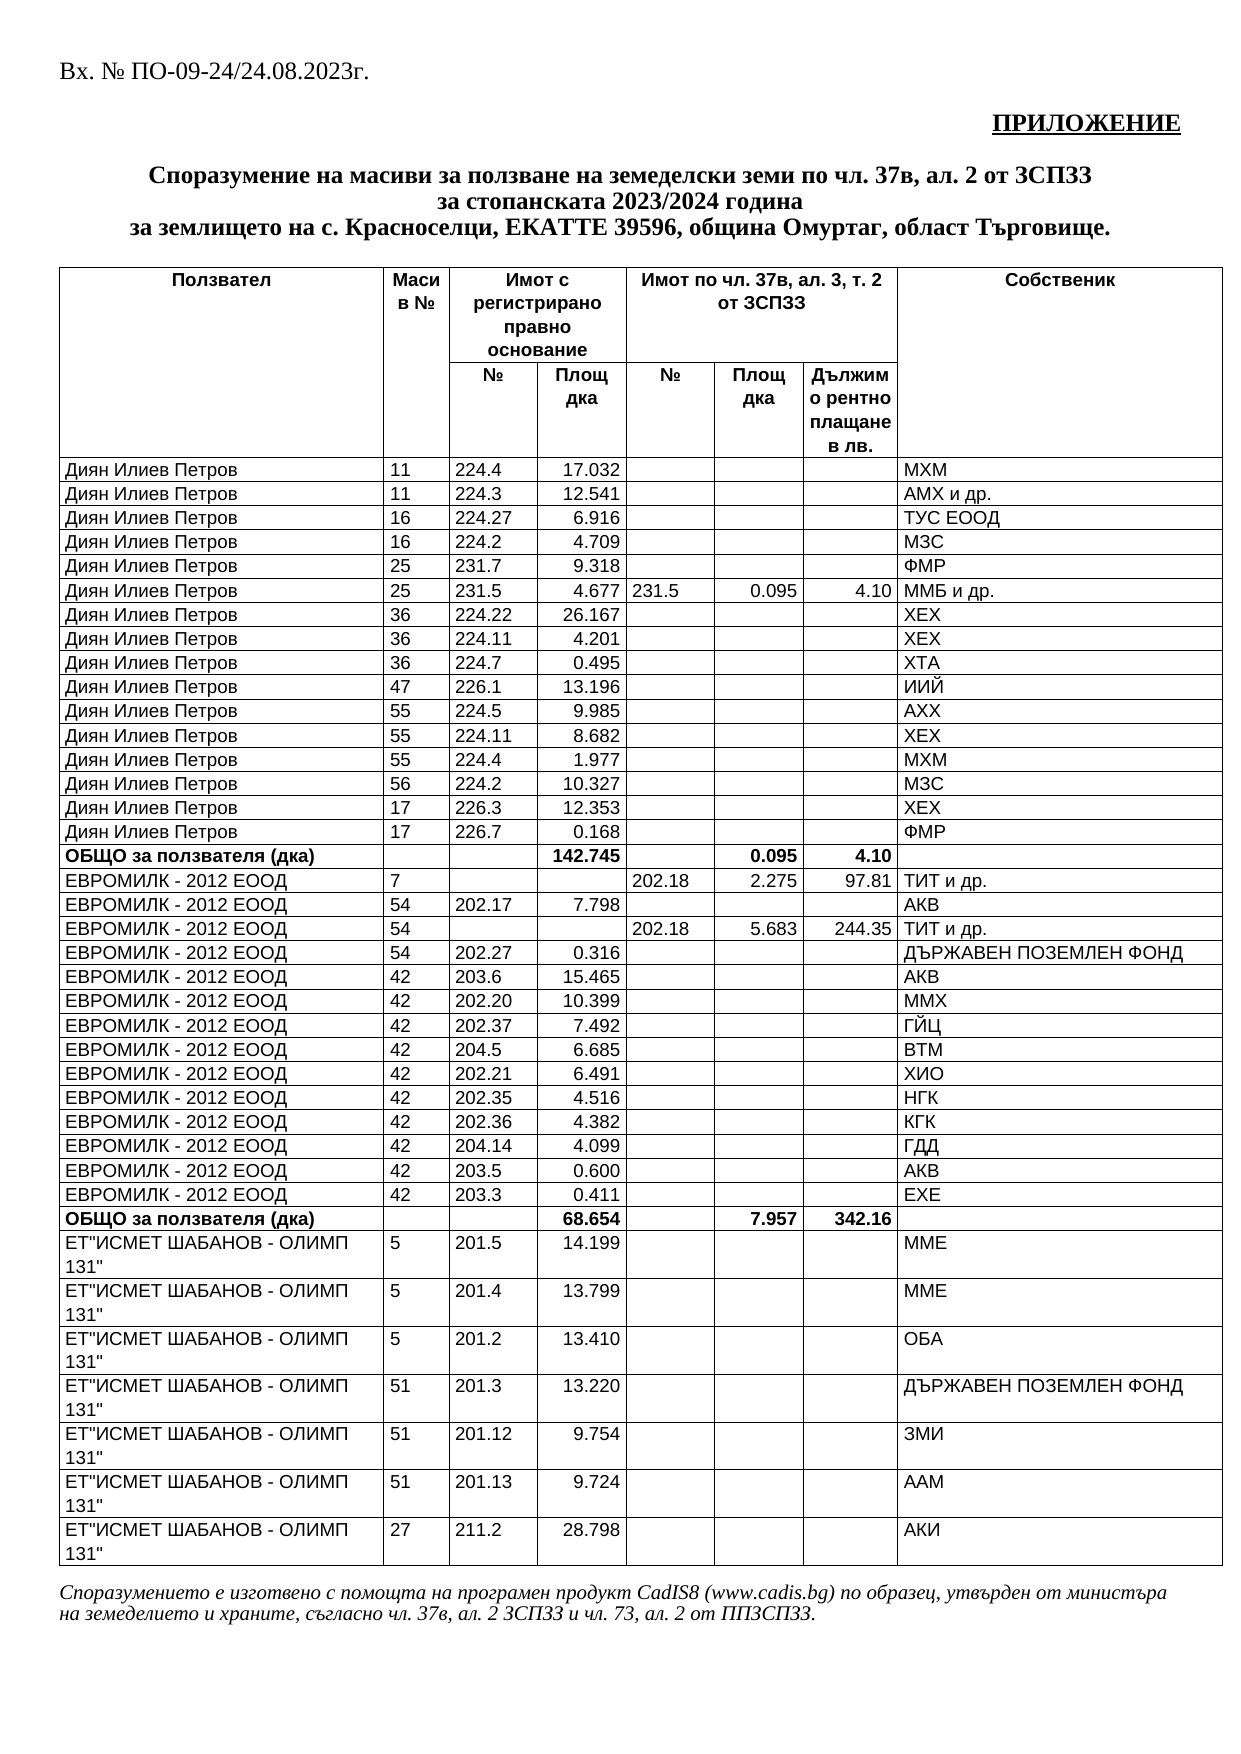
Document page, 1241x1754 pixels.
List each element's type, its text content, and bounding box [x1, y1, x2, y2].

table_cell [715, 627, 803, 650]
table_cell [715, 1327, 803, 1373]
table_cell ХЕХ [898, 724, 1222, 747]
table_cell [627, 1231, 714, 1278]
table_cell [627, 1207, 714, 1230]
table_cell [627, 965, 714, 988]
table_cell [627, 1086, 714, 1109]
table_cell МХМ [898, 748, 1222, 771]
table_cell 11 [384, 458, 449, 481]
table_cell ЕВРОМИЛК - 2012 ЕООД [60, 1183, 383, 1206]
table_cell [804, 820, 897, 843]
table_cell [627, 458, 714, 481]
table_cell [804, 530, 897, 553]
table_cell 5 [384, 1327, 449, 1373]
table_cell 54 [384, 941, 449, 964]
table_cell 226.1 [450, 675, 537, 698]
table_cell [715, 1135, 803, 1158]
table_cell Площ дка [538, 363, 626, 457]
table_cell ЕТ"ИСМЕТ ШАБАНОВ - ОЛИМП 131" [60, 1279, 383, 1326]
table_cell [627, 941, 714, 964]
table_cell ЕВРОМИЛК - 2012 ЕООД [60, 893, 383, 916]
table_cell [804, 893, 897, 916]
table_cell ТИТ и др. [898, 917, 1222, 940]
table_cell ЕВРОМИЛК - 2012 ЕООД [60, 941, 383, 964]
table_cell 17.032 [538, 458, 626, 481]
table_cell 97.81 [804, 869, 897, 892]
table_cell 42 [384, 1183, 449, 1206]
table_cell [627, 820, 714, 843]
table_cell [898, 1207, 1222, 1230]
table_cell 202.18 [627, 917, 714, 940]
table_cell ЕВРОМИЛК - 2012 ЕООД [60, 1062, 383, 1085]
table_cell 7.492 [538, 1014, 626, 1037]
table_cell 2.275 [715, 869, 803, 892]
table_cell [715, 675, 803, 698]
table_cell ХЕХ [898, 603, 1222, 626]
table_cell Диян Илиев Петров [60, 651, 383, 674]
table_cell 201.3 [450, 1375, 537, 1421]
table_cell № [450, 363, 537, 457]
table_cell [804, 1183, 897, 1206]
table_cell [627, 1110, 714, 1133]
table_cell 201.13 [450, 1470, 537, 1517]
table_cell АКИ [898, 1518, 1222, 1565]
table_cell [715, 1159, 803, 1182]
table_cell ХЕХ [898, 796, 1222, 819]
table_cell 6.491 [538, 1062, 626, 1085]
table_cell [715, 965, 803, 988]
table_cell ММХ [898, 990, 1222, 1013]
table_cell ЕВРОМИЛК - 2012 ЕООД [60, 1014, 383, 1037]
table_cell Диян Илиев Петров [60, 579, 383, 602]
table_cell [715, 1375, 803, 1421]
table_cell [715, 700, 803, 723]
table_cell [627, 796, 714, 819]
table_cell 15.465 [538, 965, 626, 988]
table_cell 11 [384, 482, 449, 505]
table_cell [627, 651, 714, 674]
table_cell [715, 1183, 803, 1206]
table_cell 16 [384, 506, 449, 529]
table_cell [627, 1062, 714, 1085]
table_cell 0.411 [538, 1183, 626, 1206]
table_cell МЗС [898, 530, 1222, 553]
table_cell 4.10 [804, 579, 897, 602]
table_cell [538, 917, 626, 940]
table_cell 4.201 [538, 627, 626, 650]
table_cell 7 [384, 869, 449, 892]
table_cell Диян Илиев Петров [60, 724, 383, 747]
table_cell ЕВРОМИЛК - 2012 ЕООД [60, 1135, 383, 1158]
table_cell [715, 482, 803, 505]
table_cell [450, 869, 537, 892]
table_cell [627, 845, 714, 868]
table_cell Диян Илиев Петров [60, 748, 383, 771]
table_cell ИИЙ [898, 675, 1222, 698]
table_cell ФМР [898, 820, 1222, 843]
table_cell 16 [384, 530, 449, 553]
table_cell 13.410 [538, 1327, 626, 1373]
table_cell 4.516 [538, 1086, 626, 1109]
table_cell 51 [384, 1375, 449, 1421]
table_cell 203.5 [450, 1159, 537, 1182]
table_cell 55 [384, 724, 449, 747]
table_cell [804, 1014, 897, 1037]
table_cell 244.35 [804, 917, 897, 940]
table_cell [804, 1423, 897, 1469]
table_cell [450, 1207, 537, 1230]
table_cell Дължимо рентно плащане в лв. [804, 363, 897, 457]
table_cell [384, 845, 449, 868]
table_cell [804, 724, 897, 747]
table_cell [804, 1110, 897, 1133]
table_cell Диян Илиев Петров [60, 772, 383, 795]
table_cell АХХ [898, 700, 1222, 723]
table_cell ЕВРОМИЛК - 2012 ЕООД [60, 1159, 383, 1182]
table_cell 68.654 [538, 1207, 626, 1230]
table_cell 7.957 [715, 1207, 803, 1230]
table_cell 203.3 [450, 1183, 537, 1206]
table_cell 9.318 [538, 555, 626, 578]
table_cell 224.4 [450, 748, 537, 771]
table_cell ЕТ"ИСМЕТ ШАБАНОВ - ОЛИМП 131" [60, 1327, 383, 1373]
table_cell ХИО [898, 1062, 1222, 1085]
table_cell [804, 1470, 897, 1517]
table_cell ХЕХ [898, 627, 1222, 650]
table_cell 28.798 [538, 1518, 626, 1565]
table_cell ТУС ЕООД [898, 506, 1222, 529]
table_cell [627, 1135, 714, 1158]
table_cell [715, 820, 803, 843]
table_cell 42 [384, 1062, 449, 1085]
table_cell [715, 603, 803, 626]
table_cell [804, 1135, 897, 1158]
table_cell [627, 482, 714, 505]
table_cell 202.27 [450, 941, 537, 964]
table_cell [715, 1110, 803, 1133]
table_cell 201.4 [450, 1279, 537, 1326]
table_cell 202.37 [450, 1014, 537, 1037]
table_cell 42 [384, 1135, 449, 1158]
table_cell 13.799 [538, 1279, 626, 1326]
table_cell [804, 1375, 897, 1421]
table_cell [538, 869, 626, 892]
table_cell 231.5 [627, 579, 714, 602]
table_cell [627, 530, 714, 553]
table_cell 4.099 [538, 1135, 626, 1158]
table_cell ВТМ [898, 1038, 1222, 1061]
table_cell ЕТ"ИСМЕТ ШАБАНОВ - ОЛИМП 131" [60, 1470, 383, 1517]
table_cell ТИТ и др. [898, 869, 1222, 892]
table_cell [715, 530, 803, 553]
table_cell 224.27 [450, 506, 537, 529]
table_cell [627, 555, 714, 578]
table_cell [715, 506, 803, 529]
table_cell 25 [384, 579, 449, 602]
table_cell [627, 1014, 714, 1037]
text Споразумение на масиви за ползване на земеделски земи по чл. 37в, ал. 2 от ЗСПЗЗ [59, 163, 1181, 189]
table_cell [627, 1518, 714, 1565]
table_cell 5 [384, 1279, 449, 1326]
table_header Собственик [898, 268, 1222, 457]
table_cell 211.2 [450, 1518, 537, 1565]
table_cell 224.2 [450, 530, 537, 553]
table_cell 13.196 [538, 675, 626, 698]
table_cell ЕВРОМИЛК - 2012 ЕООД [60, 1038, 383, 1061]
table_cell 0.095 [715, 845, 803, 868]
table_cell [804, 506, 897, 529]
table_cell 224.2 [450, 772, 537, 795]
table_cell № [627, 363, 714, 457]
table_cell 4.677 [538, 579, 626, 602]
table_cell [804, 482, 897, 505]
table_cell 202.36 [450, 1110, 537, 1133]
table_cell 6.916 [538, 506, 626, 529]
table_cell 6.685 [538, 1038, 626, 1061]
table_cell [804, 796, 897, 819]
table_cell 42 [384, 1014, 449, 1037]
table_cell [715, 796, 803, 819]
table_cell [804, 772, 897, 795]
table_cell Диян Илиев Петров [60, 530, 383, 553]
table_cell ММЕ [898, 1231, 1222, 1278]
table_cell [627, 1423, 714, 1469]
table_cell [804, 1086, 897, 1109]
table_cell 224.11 [450, 627, 537, 650]
table_cell [627, 1038, 714, 1061]
table_cell [804, 965, 897, 988]
table_cell Диян Илиев Петров [60, 482, 383, 505]
table_cell 0.168 [538, 820, 626, 843]
table_cell ЕВРОМИЛК - 2012 ЕООД [60, 990, 383, 1013]
table_cell [715, 893, 803, 916]
table_cell [804, 1159, 897, 1182]
table_cell 42 [384, 1159, 449, 1182]
table_cell 0.095 [715, 579, 803, 602]
table_cell 17 [384, 796, 449, 819]
table_cell [627, 627, 714, 650]
table_cell ЕВРОМИЛК - 2012 ЕООД [60, 965, 383, 988]
table_cell 13.220 [538, 1375, 626, 1421]
table_cell 42 [384, 1086, 449, 1109]
table_cell ЕТ"ИСМЕТ ШАБАНОВ - ОЛИМП 131" [60, 1423, 383, 1469]
table_cell 224.4 [450, 458, 537, 481]
table_cell ЕТ"ИСМЕТ ШАБАНОВ - ОЛИМП 131" [60, 1231, 383, 1278]
table_cell [627, 893, 714, 916]
table_cell Диян Илиев Петров [60, 506, 383, 529]
table_cell 8.682 [538, 724, 626, 747]
table_cell ЗМИ [898, 1423, 1222, 1469]
table_cell 0.600 [538, 1159, 626, 1182]
table_cell 54 [384, 917, 449, 940]
table_cell 10.399 [538, 990, 626, 1013]
table_cell ЕХЕ [898, 1183, 1222, 1206]
table_cell 5.683 [715, 917, 803, 940]
table_cell Диян Илиев Петров [60, 796, 383, 819]
table_cell 42 [384, 990, 449, 1013]
table_cell АКВ [898, 893, 1222, 916]
table_cell [804, 627, 897, 650]
text ПРИЛОЖЕНИЕ [59, 111, 1181, 137]
text за землището на с. Красноселци, ЕКАТТЕ 39596, община Омуртаг, област Търговище. [59, 215, 1181, 241]
table_cell 54 [384, 893, 449, 916]
table_cell Диян Илиев Петров [60, 458, 383, 481]
table_cell [627, 675, 714, 698]
table_cell 36 [384, 651, 449, 674]
table_cell 14.199 [538, 1231, 626, 1278]
table_cell [804, 651, 897, 674]
table_cell 224.5 [450, 700, 537, 723]
table_cell 55 [384, 748, 449, 771]
table_cell 47 [384, 675, 449, 698]
table_cell [627, 772, 714, 795]
table_cell [715, 1038, 803, 1061]
table_cell [715, 651, 803, 674]
table_cell 51 [384, 1423, 449, 1469]
table_cell 202.18 [627, 869, 714, 892]
table_cell 1.977 [538, 748, 626, 771]
table_cell [627, 1279, 714, 1326]
table_cell ЕВРОМИЛК - 2012 ЕООД [60, 1086, 383, 1109]
table_cell НГК [898, 1086, 1222, 1109]
table_cell 56 [384, 772, 449, 795]
table_cell 203.6 [450, 965, 537, 988]
table_cell Диян Илиев Петров [60, 700, 383, 723]
table_cell 201.2 [450, 1327, 537, 1373]
table_cell [804, 1327, 897, 1373]
table_cell 4.10 [804, 845, 897, 868]
table_cell 224.22 [450, 603, 537, 626]
table_cell [715, 1062, 803, 1085]
table_cell 9.724 [538, 1470, 626, 1517]
table_cell АКВ [898, 1159, 1222, 1182]
table_cell 201.5 [450, 1231, 537, 1278]
table_cell ЕВРОМИЛК - 2012 ЕООД [60, 869, 383, 892]
table_cell 202.21 [450, 1062, 537, 1085]
table_cell [715, 1518, 803, 1565]
table_cell ОБЩО за ползвателя (дка) [60, 1207, 383, 1230]
table_cell 4.709 [538, 530, 626, 553]
table_cell ЕВРОМИЛК - 2012 ЕООД [60, 917, 383, 940]
table_cell 226.3 [450, 796, 537, 819]
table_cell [60, 1518, 383, 1565]
table_cell 231.7 [450, 555, 537, 578]
table_cell 7.798 [538, 893, 626, 916]
table_cell [715, 1279, 803, 1326]
table_cell ДЪРЖАВЕН ПОЗЕМЛЕН ФОНД [898, 941, 1222, 964]
table_cell 202.35 [450, 1086, 537, 1109]
table_cell [804, 458, 897, 481]
table_cell [804, 990, 897, 1013]
table_cell ААМ [898, 1470, 1222, 1517]
table_cell [804, 1279, 897, 1326]
table_cell [804, 700, 897, 723]
table_cell ФМР [898, 555, 1222, 578]
table_cell 226.7 [450, 820, 537, 843]
table_cell Диян Илиев Петров [60, 555, 383, 578]
table_cell 36 [384, 603, 449, 626]
table_cell 204.5 [450, 1038, 537, 1061]
table_cell ОБА [898, 1327, 1222, 1373]
table_cell 17 [384, 820, 449, 843]
table_cell [804, 748, 897, 771]
table_cell [715, 1231, 803, 1278]
table_cell 342.16 [804, 1207, 897, 1230]
table_cell [627, 1470, 714, 1517]
table_cell 4.382 [538, 1110, 626, 1133]
table_cell [715, 555, 803, 578]
table_cell АМХ и др. [898, 482, 1222, 505]
table_cell [627, 1183, 714, 1206]
table_cell [627, 1159, 714, 1182]
table_cell ММЕ [898, 1279, 1222, 1326]
table_cell 26.167 [538, 603, 626, 626]
table_cell 202.20 [450, 990, 537, 1013]
table_cell 231.5 [450, 579, 537, 602]
table_cell [715, 1086, 803, 1109]
table_cell [715, 1470, 803, 1517]
table_cell 0.495 [538, 651, 626, 674]
table_cell [627, 990, 714, 1013]
table_cell [804, 1231, 897, 1278]
table_cell 9.754 [538, 1423, 626, 1469]
table_cell [627, 603, 714, 626]
table_cell 12.353 [538, 796, 626, 819]
table_cell [804, 555, 897, 578]
table_cell ОБЩО за ползвателя (дка) [60, 845, 383, 868]
table_cell МЗС [898, 772, 1222, 795]
table_cell ГДД [898, 1135, 1222, 1158]
table_cell [627, 1327, 714, 1373]
table_cell 0.316 [538, 941, 626, 964]
table_cell АКВ [898, 965, 1222, 988]
table_header Имот по чл. 37в, ал. 3, т. 2 от ЗСПЗЗ [627, 268, 897, 362]
table_cell [450, 845, 537, 868]
table_cell 55 [384, 700, 449, 723]
table_cell [627, 724, 714, 747]
table_header Ползвател [60, 268, 383, 457]
table_cell [804, 1518, 897, 1565]
table_cell 5 [384, 1231, 449, 1278]
table_cell [715, 1423, 803, 1469]
table_cell [804, 941, 897, 964]
table_cell [627, 1375, 714, 1421]
table_cell 42 [384, 1038, 449, 1061]
table_cell [627, 506, 714, 529]
table_header Имот с регистрирано правно основание [450, 268, 626, 362]
table_cell 9.985 [538, 700, 626, 723]
table_cell 51 [384, 1470, 449, 1517]
table_cell 10.327 [538, 772, 626, 795]
table_cell 224.3 [450, 482, 537, 505]
table_cell ЕТ"ИСМЕТ ШАБАНОВ - ОЛИМП 131" [60, 1375, 383, 1421]
table_cell Диян Илиев Петров [60, 820, 383, 843]
table_cell 42 [384, 965, 449, 988]
table_cell Площ дка [715, 363, 803, 457]
table_cell ГЙЦ [898, 1014, 1222, 1037]
table_cell [627, 748, 714, 771]
table_cell ММБ и др. [898, 579, 1222, 602]
table_cell 36 [384, 627, 449, 650]
table_cell 142.745 [538, 845, 626, 868]
table_cell [450, 917, 537, 940]
table_cell [898, 845, 1222, 868]
table_cell [715, 458, 803, 481]
table_cell 25 [384, 555, 449, 578]
table_cell Диян Илиев Петров [60, 603, 383, 626]
table_cell Диян Илиев Петров [60, 675, 383, 698]
table_cell 27 [384, 1518, 449, 1565]
table_cell 224.7 [450, 651, 537, 674]
table_cell 201.12 [450, 1423, 537, 1469]
table_cell ЕВРОМИЛК - 2012 ЕООД [60, 1110, 383, 1133]
table_cell [715, 748, 803, 771]
table_cell [384, 1207, 449, 1230]
table_cell [715, 1014, 803, 1037]
table_cell [715, 772, 803, 795]
table_cell 224.11 [450, 724, 537, 747]
table_cell [627, 700, 714, 723]
text за стопанската 2023/2024 година [59, 189, 1181, 215]
table_cell МХМ [898, 458, 1222, 481]
table_header Масив № [384, 268, 449, 457]
table_cell [804, 1038, 897, 1061]
table_cell 202.17 [450, 893, 537, 916]
table_cell [804, 1062, 897, 1085]
table_cell ДЪРЖАВЕН ПОЗЕМЛЕН ФОНД [898, 1375, 1222, 1421]
table_cell КГК [898, 1110, 1222, 1133]
table_cell [715, 941, 803, 964]
table_cell [715, 990, 803, 1013]
table_cell 12.541 [538, 482, 626, 505]
table_cell [715, 724, 803, 747]
table_cell [804, 603, 897, 626]
table_cell 204.14 [450, 1135, 537, 1158]
table_cell 42 [384, 1110, 449, 1133]
table_cell Диян Илиев Петров [60, 627, 383, 650]
table_cell [804, 675, 897, 698]
table_cell ХТА [898, 651, 1222, 674]
